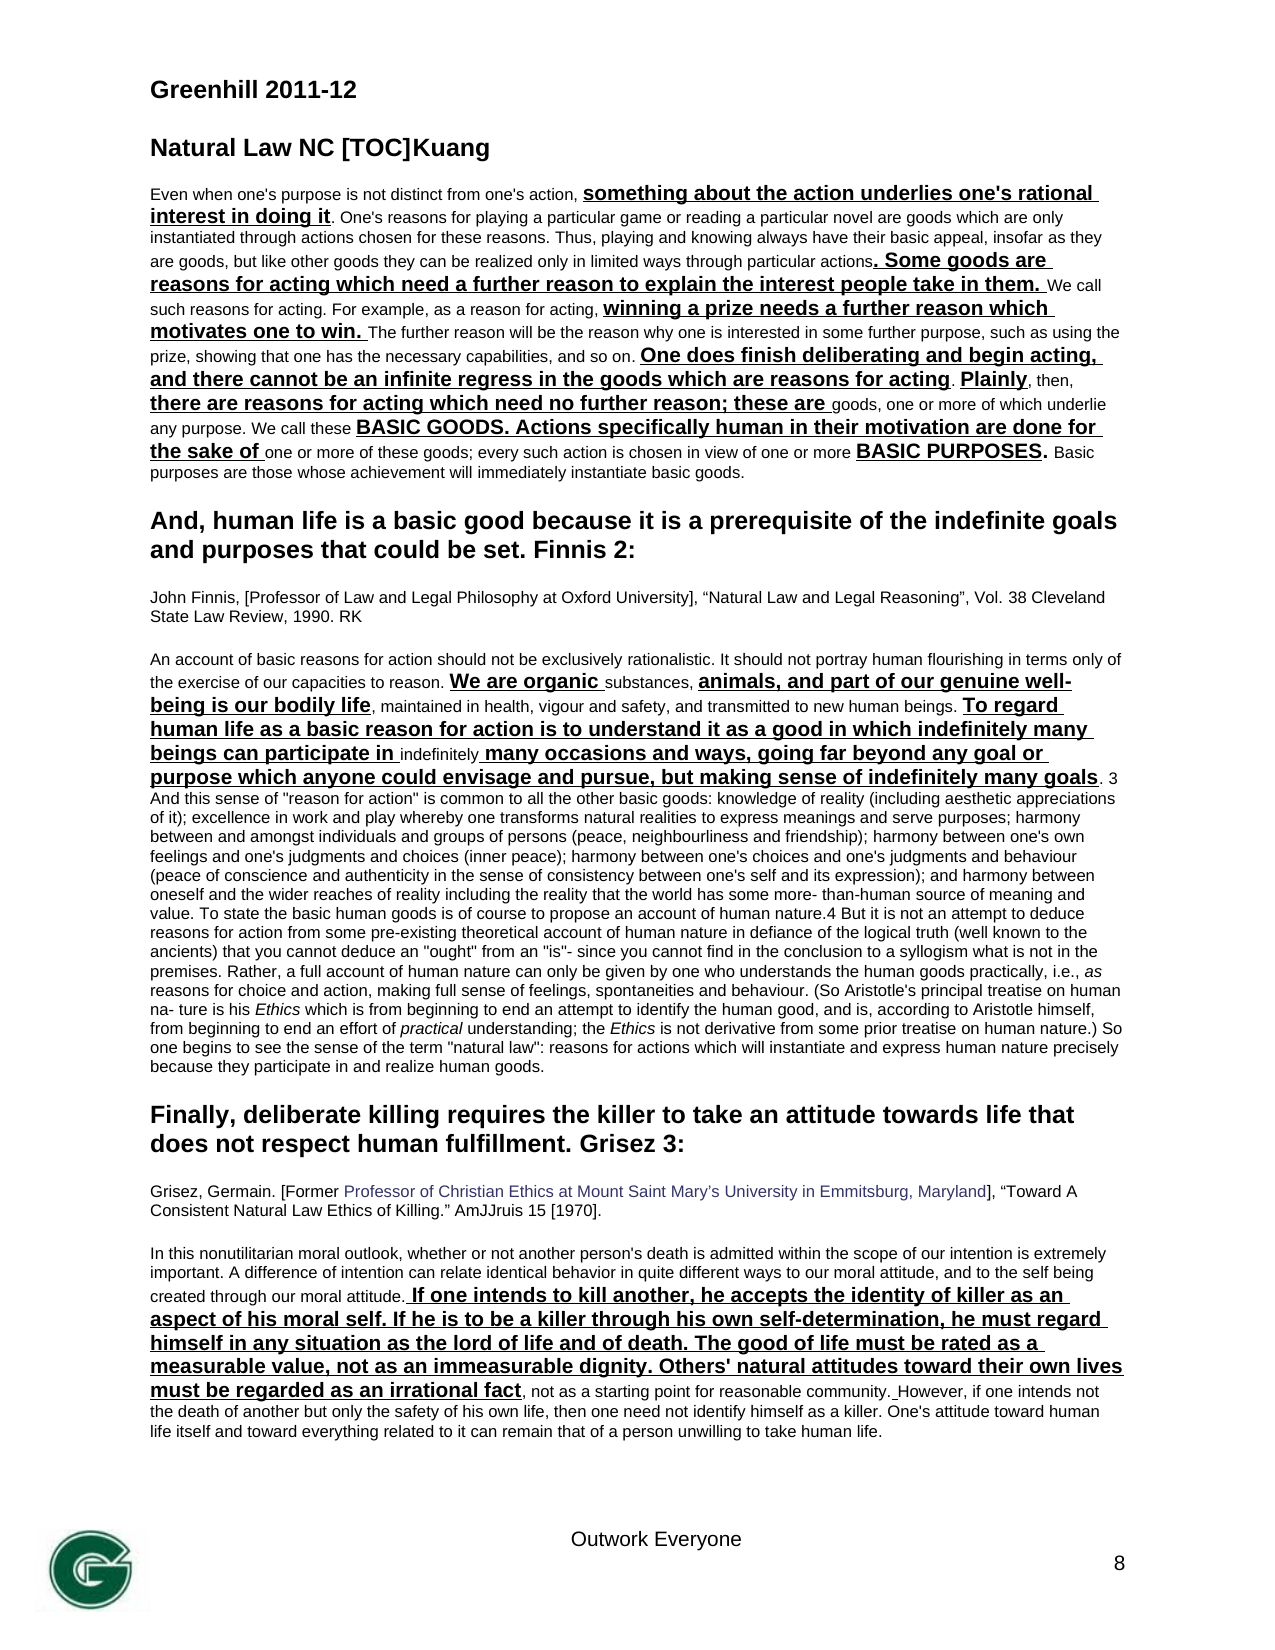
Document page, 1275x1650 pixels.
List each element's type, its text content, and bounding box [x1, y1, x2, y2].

text Grisez, Germain. [Former Professor of Christian Ethics at Mount Saint Mary’s University in Emmitsburg, Maryland], “Toward A Consistent Natural Law Ethics of Killing.” AmJJruis 15 [1970]. [150, 1182, 1125, 1220]
text In this nonutilitarian moral outlook, whether or not another person's death is admitted within the scope of our intention is extremely important. A difference of intention can relate identical behavior in quite different ways to our moral attitude, and to the self being created through our moral attitude. If one intends to kill another, he accepts the identity of killer as an aspect of his moral self. If he is to be a killer through his own self-determination, he must regard himself in any situation as the lord of life and of death. The good of life must be rated as a measurable value, not as an immeasurable dignity. Others' natural attitudes toward their own lives must be regarded as an irrational fact, not as a starting point for reasonable community. However, if one intends not the death of another but only the safety of his own life, then one need not identify himself as a killer. One's attitude toward human life itself and toward everything related to it can remain that of a person unwilling to take human life. [150, 1244, 1125, 1441]
text John Finnis, [Professor of Law and Legal Philosophy at Oxford University], “Natural Law and Legal Reasoning”, Vol. 38 Cleveland State Law Review, 1990. RK [150, 588, 1125, 626]
text And, human life is a basic good because it is a prerequisite of the indefinite goals and purposes that could be set. Finnis 2: [150, 506, 1125, 564]
text Even when one's purpose is not distinct from one's action, something about the action underlies one's rational interest in doing it. One's reasons for playing a particular game or reading a particular novel are goods which are only instantiated through actions chosen for these reasons. Thus, playing and knowing always have their basic appeal, insofar as they are goods, but like other goods they can be realized only in limited ways through particular actions. Some goods are reasons for acting which need a further reason to explain the interest people take in them. We call such reasons for acting. For example, as a reason for acting, winning a prize needs a further reason which motivates one to win. The further reason will be the reason why one is interested in some further purpose, such as using the prize, showing that one has the necessary capabilities, and so on. One does finish deliberating and begin acting, and there cannot be an infinite regress in the goods which are reasons for acting. Plainly, then, there are reasons for acting which need no further reason; these are goods, one or more of which underlie any purpose. We call these BASIC GOODS. Actions specifically human in their motivation are done for the sake of one or more of these goods; every such action is chosen in view of one or more BASIC PURPOSES. Basic purposes are those whose achievement will immediately instantiate basic goods. [150, 180, 1125, 482]
picture [35, 1529, 150, 1612]
text Finally, deliberate killing requires the killer to take an attitude towards life that does not respect human fulfillment. Grisez 3: [150, 1100, 1125, 1158]
text An account of basic reasons for action should not be exclusively rationalistic. It should not portray human flourishing in terms only of the exercise of our capacities to reason. We are organic substances, animals, and part of our genuine well-being is our bodily life, maintained in health, vigour and safety, and transmitted to new human beings. To regard human life as a basic reason for action is to understand it as a good in which indefinitely many beings can participate in indefinitely many occasions and ways, going far beyond any goal or purpose which anyone could envisage and pursue, but making sense of indefinitely many goals. 3 And this sense of "reason for action" is common to all the other basic goods: knowledge of reality (including aesthetic appreciations of it); excellence in work and play whereby one transforms natural realities to express meanings and serve purposes; harmony between and amongst individuals and groups of persons (peace, neighbourliness and friendship); harmony between one's own feelings and one's judgments and choices (inner peace); harmony between one's choices and one's judgments and behaviour (peace of conscience and authenticity in the sense of consistency between one's self and its expression); and harmony between oneself and the wider reaches of reality including the reality that the world has some more- than-human source of meaning and value. To state the basic human goods is of course to propose an account of human nature.4 But it is not an attempt to deduce reasons for action from some pre-existing theoretical account of human nature in defiance of the logical truth (well known to the ancients) that you cannot deduce an "ought" from an "is"- since you cannot find in the conclusion to a syllogism what is not in the premises. Rather, a full account of human nature can only be given by one who understands the human goods practically, i.e., as reasons for choice and action, making full sense of feelings, spontaneities and behaviour. (So Aristotle's principal treatise on human na- ture is his Ethics which is from beginning to end an attempt to identify the human good, and is, according to Aristotle himself, from beginning to end an effort of practical understanding; the Ethics is not derivative from some prior treatise on human nature.) So one begins to see the sense of the term "natural law": reasons for actions which will instantiate and express human nature precisely because they participate in and realize human goods. [150, 650, 1125, 1076]
